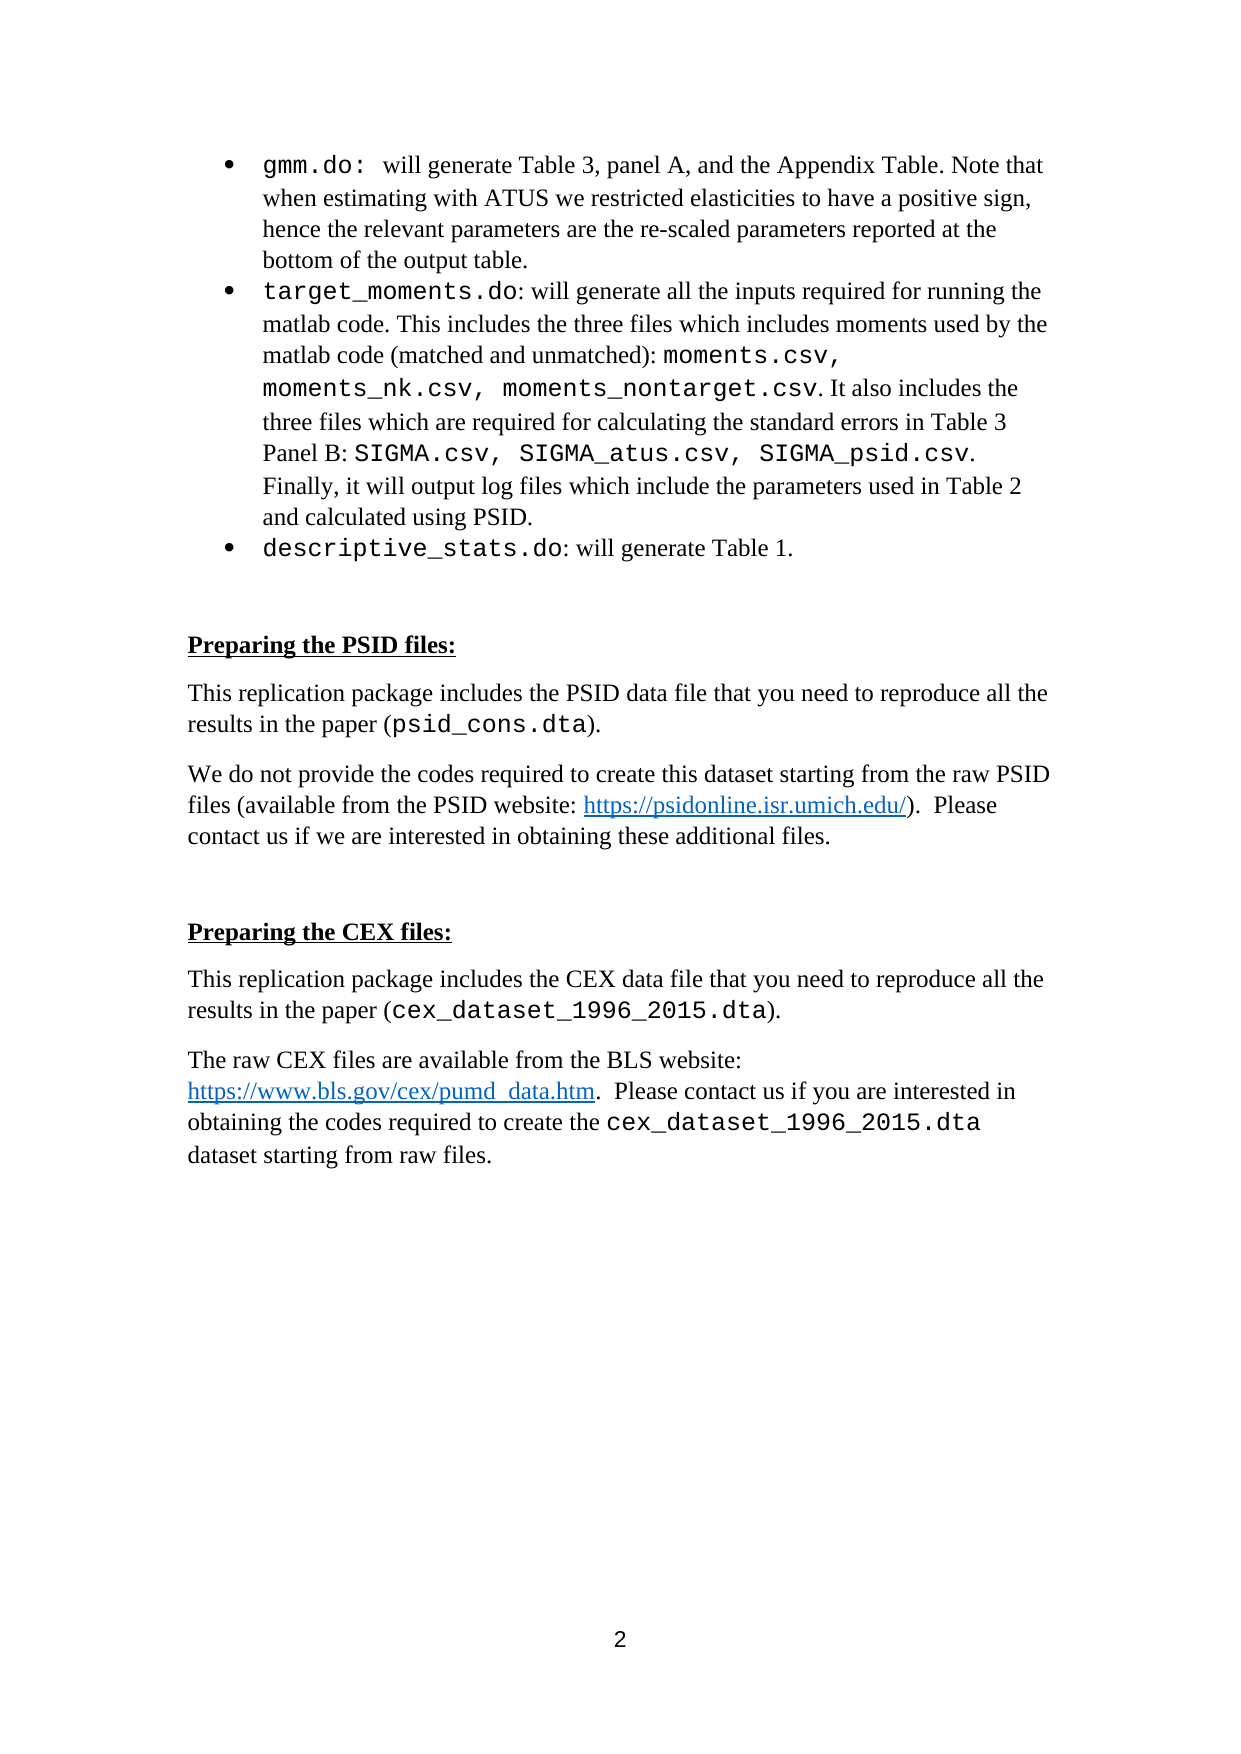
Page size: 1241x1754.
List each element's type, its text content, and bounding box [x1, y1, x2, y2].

text This replication package includes the CEX data file that you need to reproduce all the results in the paper (cex_dataset_1996_2015.dta). [187, 964, 1053, 1026]
text We do not provide the codes required to create this dataset starting from the raw PSID files (available from the PSID website: https://psidonline.isr.umich.edu/). Please contact us if we are interested in obtaining these additional files. [187, 759, 1053, 850]
text The raw CEX files are available from the BLS website: https://www.bls.gov/cex/pumd_data.htm. Please contact us if you are interested in obtaining the codes required to create the cex_dataset_1996_2015.dta dataset starting from raw files. [187, 1045, 1053, 1169]
list descriptive_stats.do: will generate Table 1. [225, 533, 1053, 564]
text This replication package includes the PSID data file that you need to reproduce all the results in the paper (psid_cons.dta). [187, 678, 1053, 740]
list target_moments.do: will generate all the inputs required for running the matlab code. This includes the three files which includes moments used by the matlab code (matched and unmatched): moments.csv, moments_nk.csv, moments_nontarget.csv. It also includes the three files which are required for calculating the standard errors in Table 3 Panel B: SIGMA.csv, SIGMA_atus.csv, SIGMA_psid.csv. Finally, it will output log files which include the parameters used in Table 2 and calculated using PSID. [225, 276, 1053, 531]
text Preparing the CEX files: [187, 917, 1053, 945]
list gmm.do: will generate Table 3, panel A, and the Appendix Table. Note that when estimating with ATUS we restricted elasticities to have a positive sign, hence the relevant parameters are the re-scaled parameters reported at the bottom of the output table. [225, 150, 1053, 274]
text Preparing the PSID files: [187, 631, 1053, 659]
